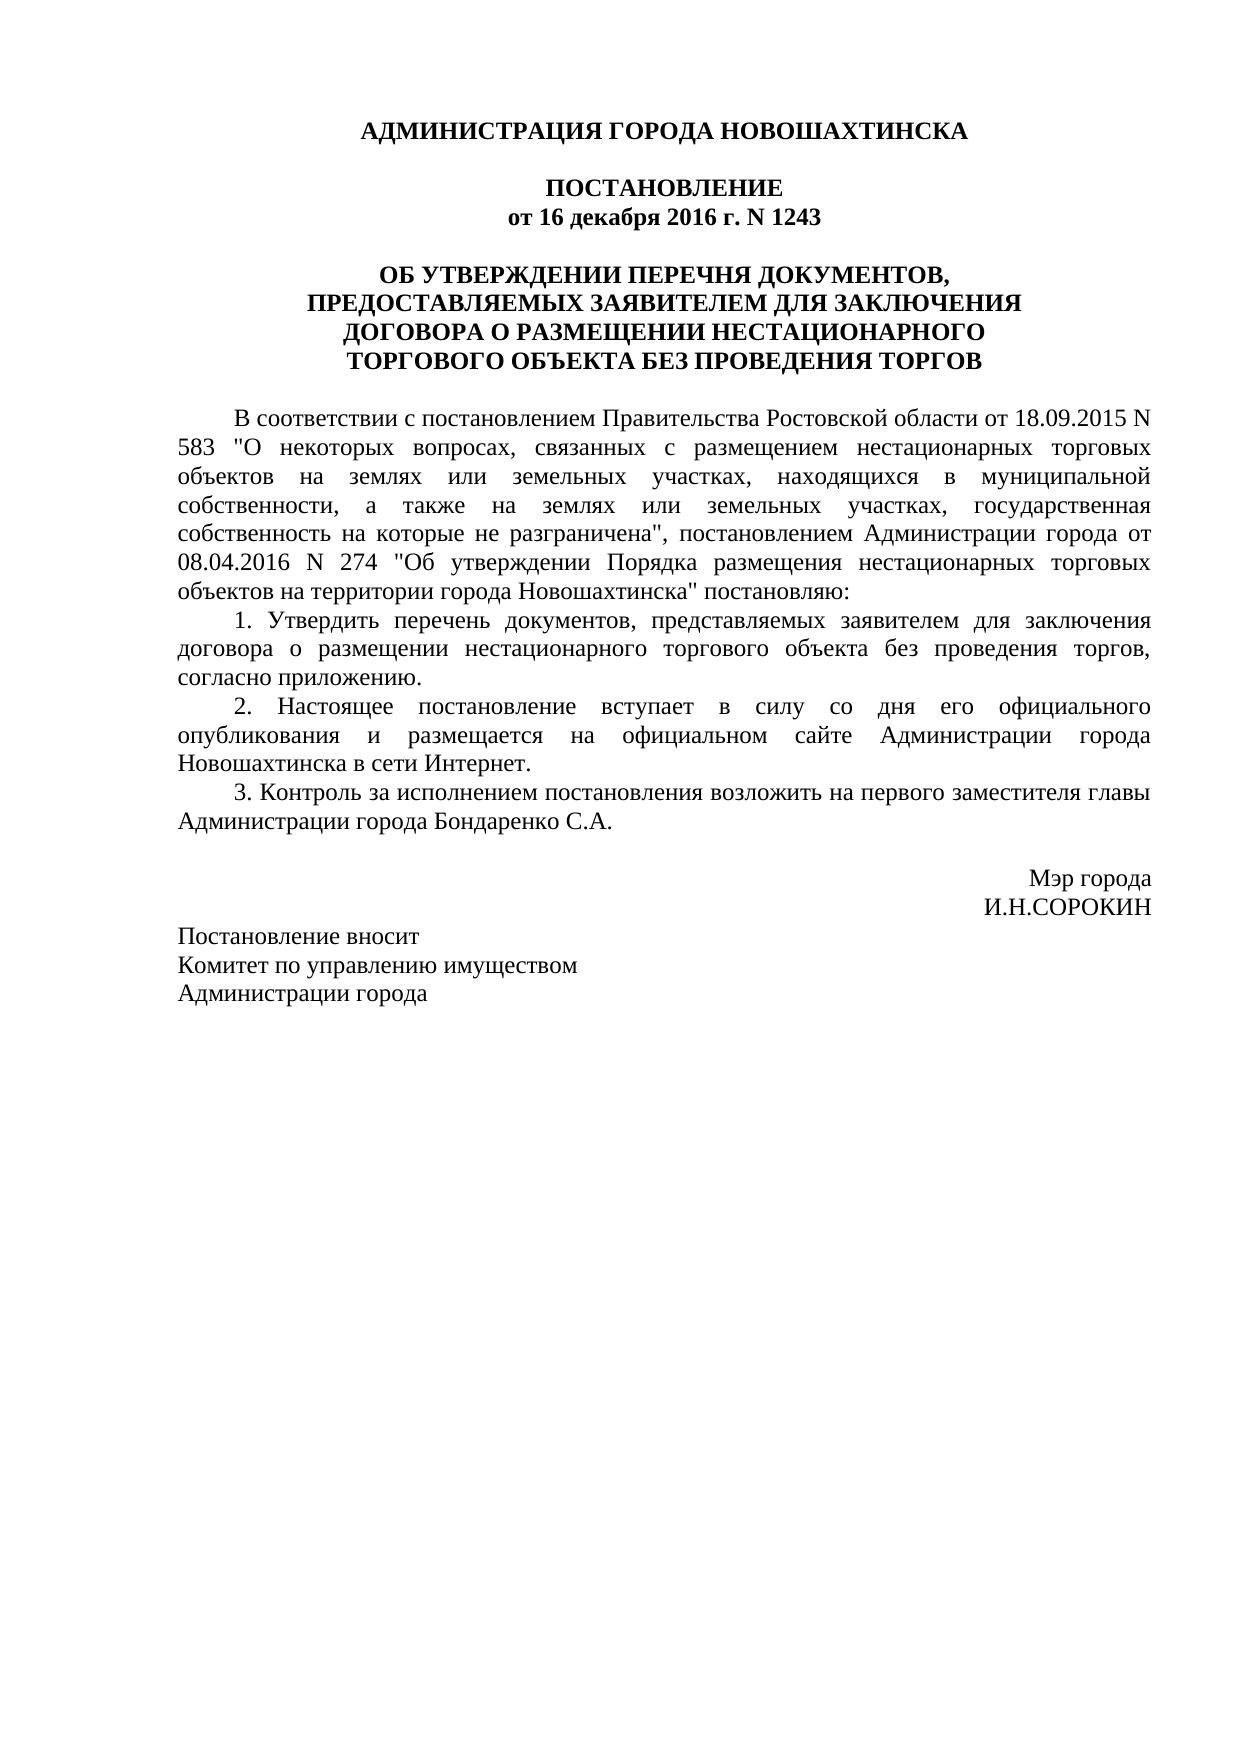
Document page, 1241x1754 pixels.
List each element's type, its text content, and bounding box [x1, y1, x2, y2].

title АДМИНИСТРАЦИЯ ГОРОДА НОВОШАХТИНСКА [177, 116, 1152, 145]
text В соответствии с постановлением Правительства Ростовской области от 18.09.2015 N 583 "О некоторых вопросах, связанных с размещением нестационарных торговых объектов на землях или земельных участках, находящихся в муниципальной собственности, а также на землях или земельных участках, государственная собственность на которые не разграничена", постановлением Администрации города от 08.04.2016 N 274 "Об утверждении Порядка размещения нестационарных торговых объектов на территории города Новошахтинска" постановляю: [177, 403, 1152, 605]
text И.Н.СОРОКИН [177, 892, 1152, 921]
text Комитет по управлению имуществом [177, 950, 1152, 978]
text Мэр города [177, 863, 1152, 892]
title ПРЕДОСТАВЛЯЕМЫХ ЗАЯВИТЕЛЕМ ДЛЯ ЗАКЛЮЧЕНИЯ [177, 288, 1152, 317]
text 3. Контроль за исполнением постановления возложить на первого заместителя главы Администрации города Бондаренко С.А. [177, 777, 1152, 835]
text 2. Настоящее постановление вступает в силу со дня его официального опубликования и размещается на официальном сайте Администрации города Новошахтинска в сети Интернет. [177, 691, 1152, 777]
title от 16 декабря 2016 г. N 1243 [177, 202, 1152, 231]
text Администрации города [177, 978, 1152, 1007]
title ПОСТАНОВЛЕНИЕ [177, 173, 1152, 202]
text 1. Утвердить перечень документов, представляемых заявителем для заключения договора о размещении нестационарного торгового объекта без проведения торгов, согласно приложению. [177, 605, 1152, 691]
title ДОГОВОРА О РАЗМЕЩЕНИИ НЕСТАЦИОНАРНОГО [177, 317, 1152, 346]
title ТОРГОВОГО ОБЪЕКТА БЕЗ ПРОВЕДЕНИЯ ТОРГОВ [177, 346, 1152, 375]
title ОБ УТВЕРЖДЕНИИ ПЕРЕЧНЯ ДОКУМЕНТОВ, [177, 260, 1152, 288]
text Постановление вносит [177, 921, 1152, 950]
